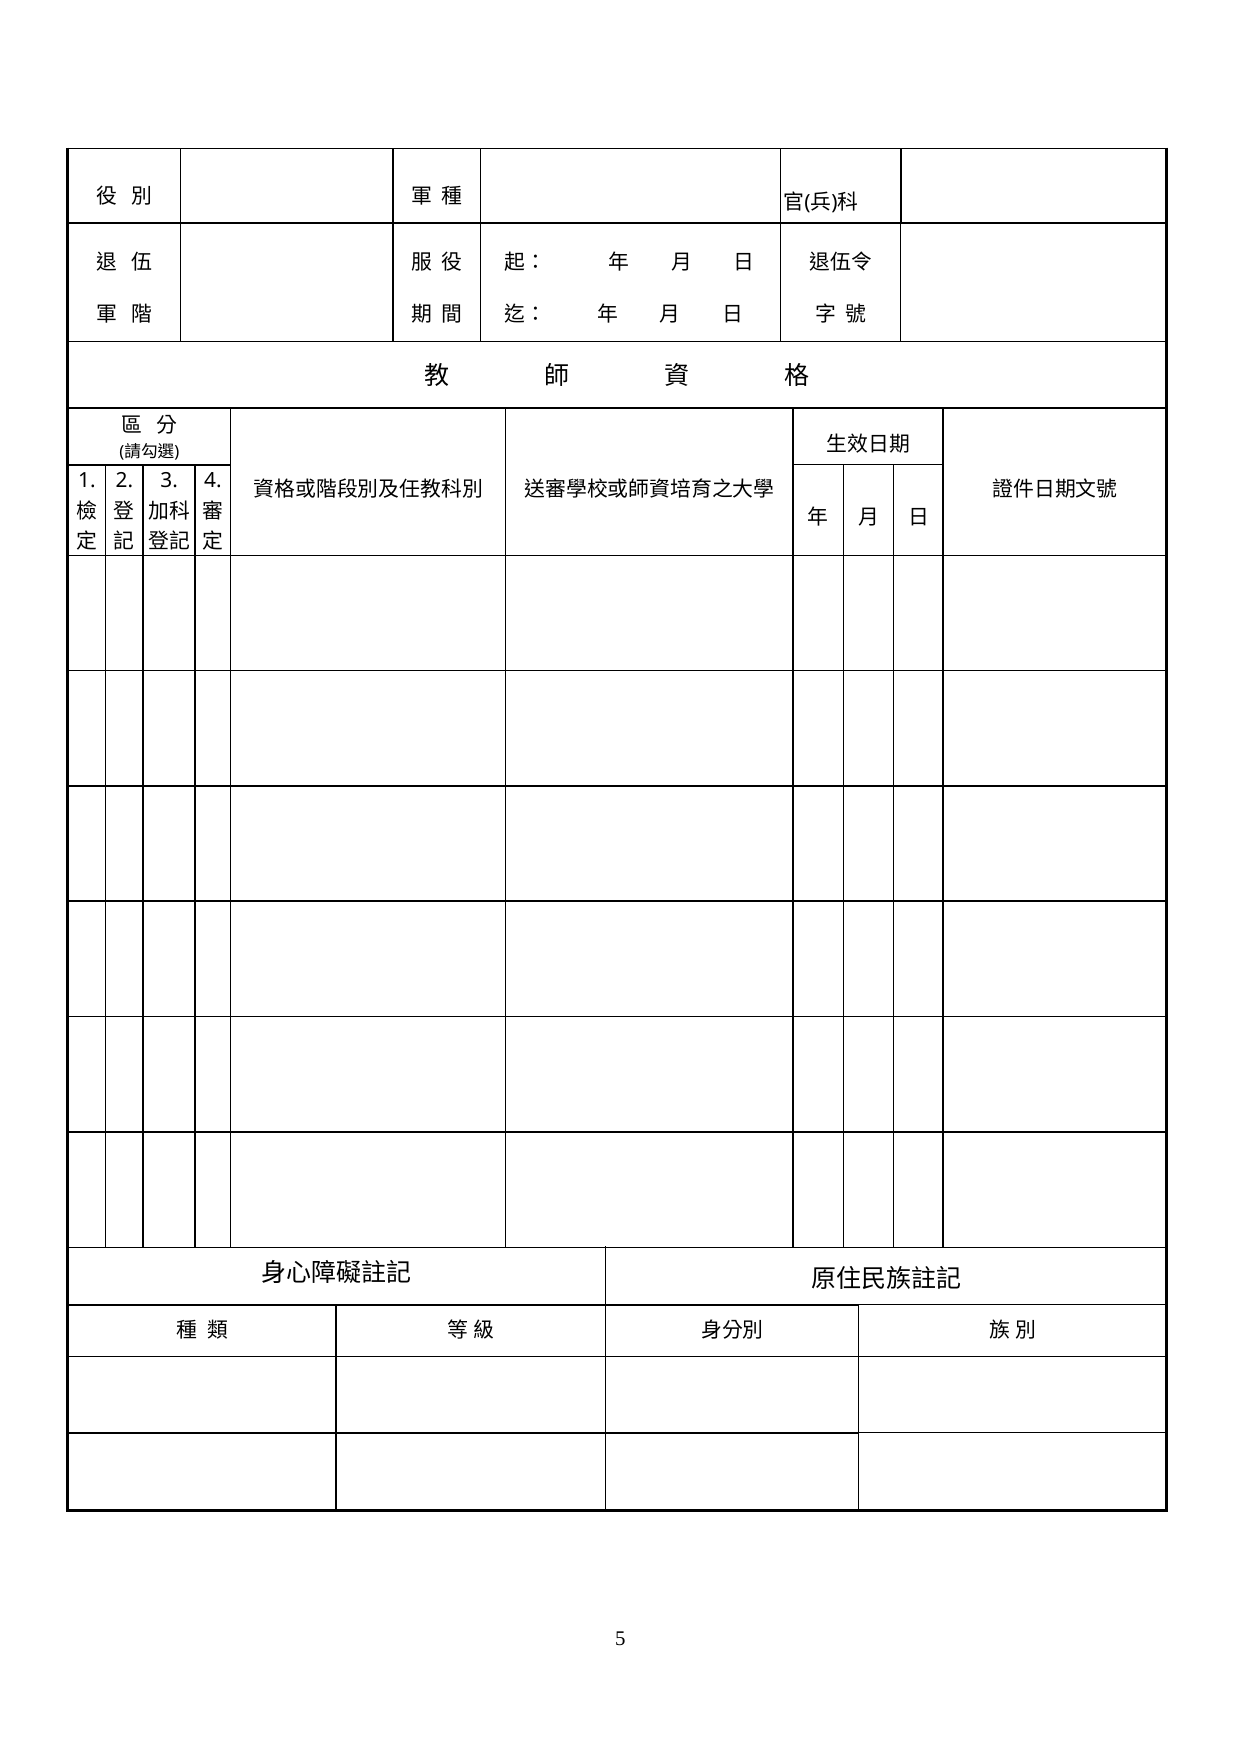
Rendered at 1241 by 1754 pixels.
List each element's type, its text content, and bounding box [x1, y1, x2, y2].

table_cell 年 [794, 465, 843, 554]
table_cell [231, 787, 505, 900]
table_cell [144, 902, 194, 1016]
table_cell 送審學校或師資培育之大學 [506, 409, 792, 554]
table_cell [506, 1133, 792, 1246]
table_cell [69, 1017, 105, 1131]
table_cell [794, 902, 843, 1016]
table_cell [69, 556, 105, 670]
table_cell [506, 556, 792, 670]
table_cell [196, 671, 230, 785]
table_cell 身心障礙註記 [69, 1248, 605, 1304]
table_cell 4. 審 定 [196, 466, 230, 554]
table_cell [69, 671, 105, 785]
table_cell 退 伍 軍 階 [69, 224, 180, 341]
table_cell 月 [844, 465, 893, 554]
table_cell 官(兵)科 [781, 149, 900, 222]
table_cell [196, 1017, 230, 1131]
table_cell [106, 671, 142, 785]
table_cell [106, 1133, 142, 1246]
table_cell 生效日期 [794, 409, 942, 464]
table_cell [894, 1017, 942, 1131]
table_cell [181, 224, 392, 341]
table_cell 役 別 [69, 149, 180, 222]
table_cell [506, 787, 792, 900]
table_cell [844, 556, 893, 670]
table_cell [337, 1357, 605, 1432]
table_cell [106, 902, 142, 1016]
table_cell 等 級 [337, 1306, 605, 1356]
table_cell [894, 1133, 942, 1246]
table_cell 3. 加科 登記 [144, 466, 194, 554]
table_cell [231, 902, 505, 1016]
table_cell [859, 1357, 1165, 1432]
table_cell [794, 556, 843, 670]
table_cell [844, 671, 893, 785]
table_cell [69, 1434, 335, 1509]
table_cell [106, 556, 142, 670]
table_cell [944, 671, 1165, 785]
table_cell [944, 1017, 1165, 1131]
table_cell [894, 671, 942, 785]
table_cell [231, 671, 505, 785]
table_cell [69, 787, 105, 900]
table_cell [944, 556, 1165, 670]
table_cell [794, 787, 843, 900]
table_cell [506, 902, 792, 1016]
table_cell [606, 1357, 858, 1432]
table_cell [69, 902, 105, 1016]
table_cell [144, 556, 194, 670]
table_cell 起： 年 月 日 迄： 年 月 日 [481, 224, 780, 341]
table_cell [196, 1133, 230, 1246]
table_cell [231, 1017, 505, 1131]
table_cell 教 師 資 格 [69, 342, 1165, 407]
table_cell [844, 1017, 893, 1131]
table_cell [894, 556, 942, 670]
table_cell [196, 787, 230, 900]
table_cell [901, 224, 1165, 341]
table_cell [902, 149, 1165, 222]
table_cell 日 [894, 465, 942, 554]
table_cell [337, 1434, 605, 1509]
table_cell 服 役 期 間 [394, 224, 480, 341]
table_cell [894, 902, 942, 1016]
table_cell [144, 1017, 194, 1131]
table_cell 軍 種 [394, 149, 480, 222]
table_cell 原住民族註記 [606, 1248, 1165, 1304]
table_cell [506, 671, 792, 785]
table_cell 資格或階段別及任教科別 [231, 409, 505, 554]
table_cell [106, 1017, 142, 1131]
table_cell [144, 671, 194, 785]
table_cell [196, 556, 230, 670]
table_cell [794, 671, 843, 785]
table_cell [606, 1434, 858, 1509]
table_cell [844, 1133, 893, 1246]
table_cell [859, 1433, 1165, 1509]
table_cell 證件日期文號 [944, 409, 1165, 554]
table_cell [794, 1017, 843, 1131]
table_cell [894, 787, 942, 900]
table_cell [844, 902, 893, 1016]
table_cell 區 分 (請勾選) [69, 409, 230, 464]
table_cell [506, 1017, 792, 1131]
table_cell [794, 1133, 843, 1246]
table_cell [944, 1133, 1165, 1246]
table_cell [844, 787, 893, 900]
table_cell 身分別 [606, 1306, 858, 1356]
table_cell [196, 902, 230, 1016]
table_cell [944, 787, 1165, 900]
table_cell [944, 902, 1165, 1016]
table_cell [144, 787, 194, 900]
table_cell 族 別 [859, 1305, 1165, 1356]
table_cell [181, 149, 392, 222]
table_cell [69, 1133, 105, 1246]
table_cell [231, 556, 505, 670]
table_cell 種 類 [69, 1306, 335, 1356]
table_cell 退伍令 字 號 [781, 224, 900, 341]
table_cell 1. 檢 定 [69, 466, 105, 554]
table_cell [231, 1133, 505, 1246]
table_cell [69, 1357, 335, 1432]
table_cell [144, 1133, 194, 1246]
table_cell [481, 149, 780, 222]
table_cell 2. 登 記 [106, 466, 142, 554]
table_cell [106, 787, 142, 900]
